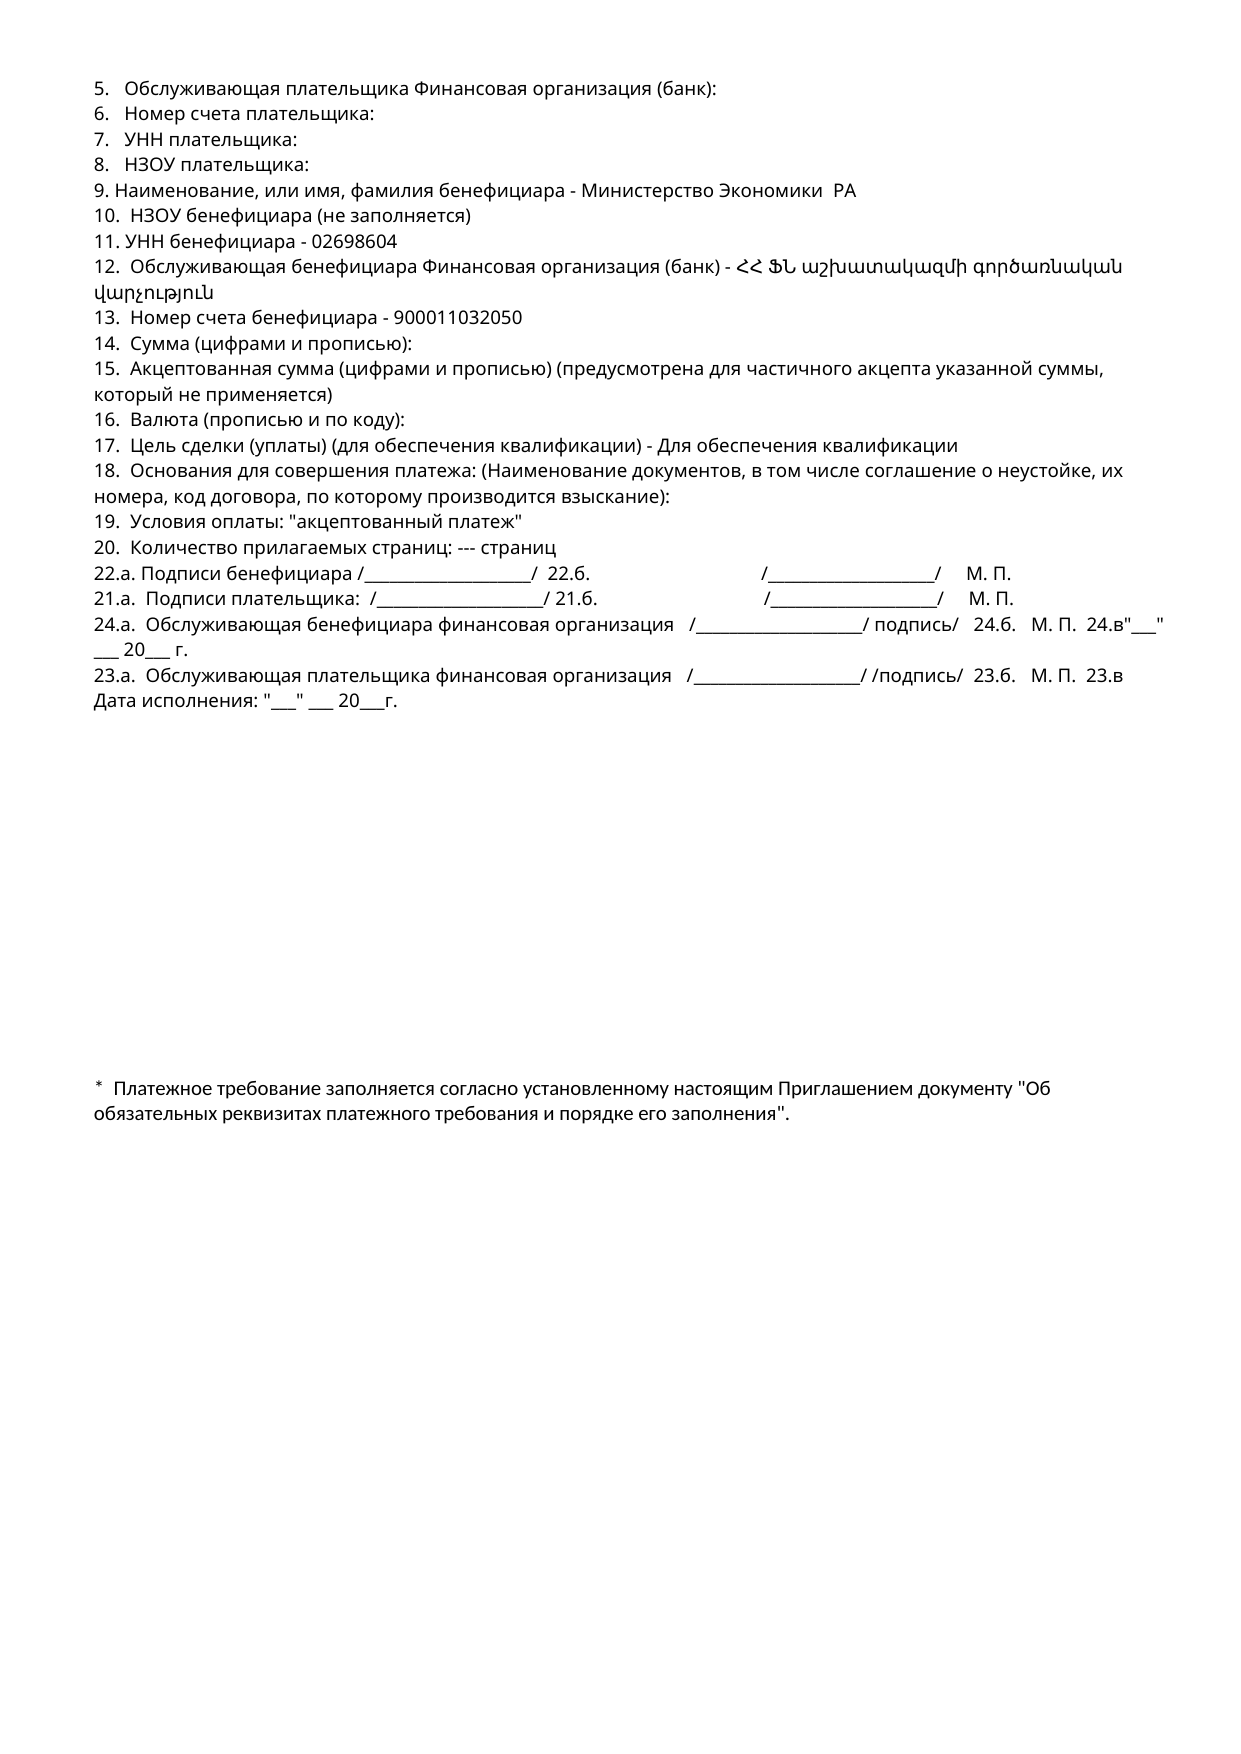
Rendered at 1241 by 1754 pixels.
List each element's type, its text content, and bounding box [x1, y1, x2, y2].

text * Платежное требование заполняется согласно установленному настоящим Приглашением документу "Об обязательных реквизитах платежного требования и порядке его заполнения". [94, 1075, 1171, 1126]
